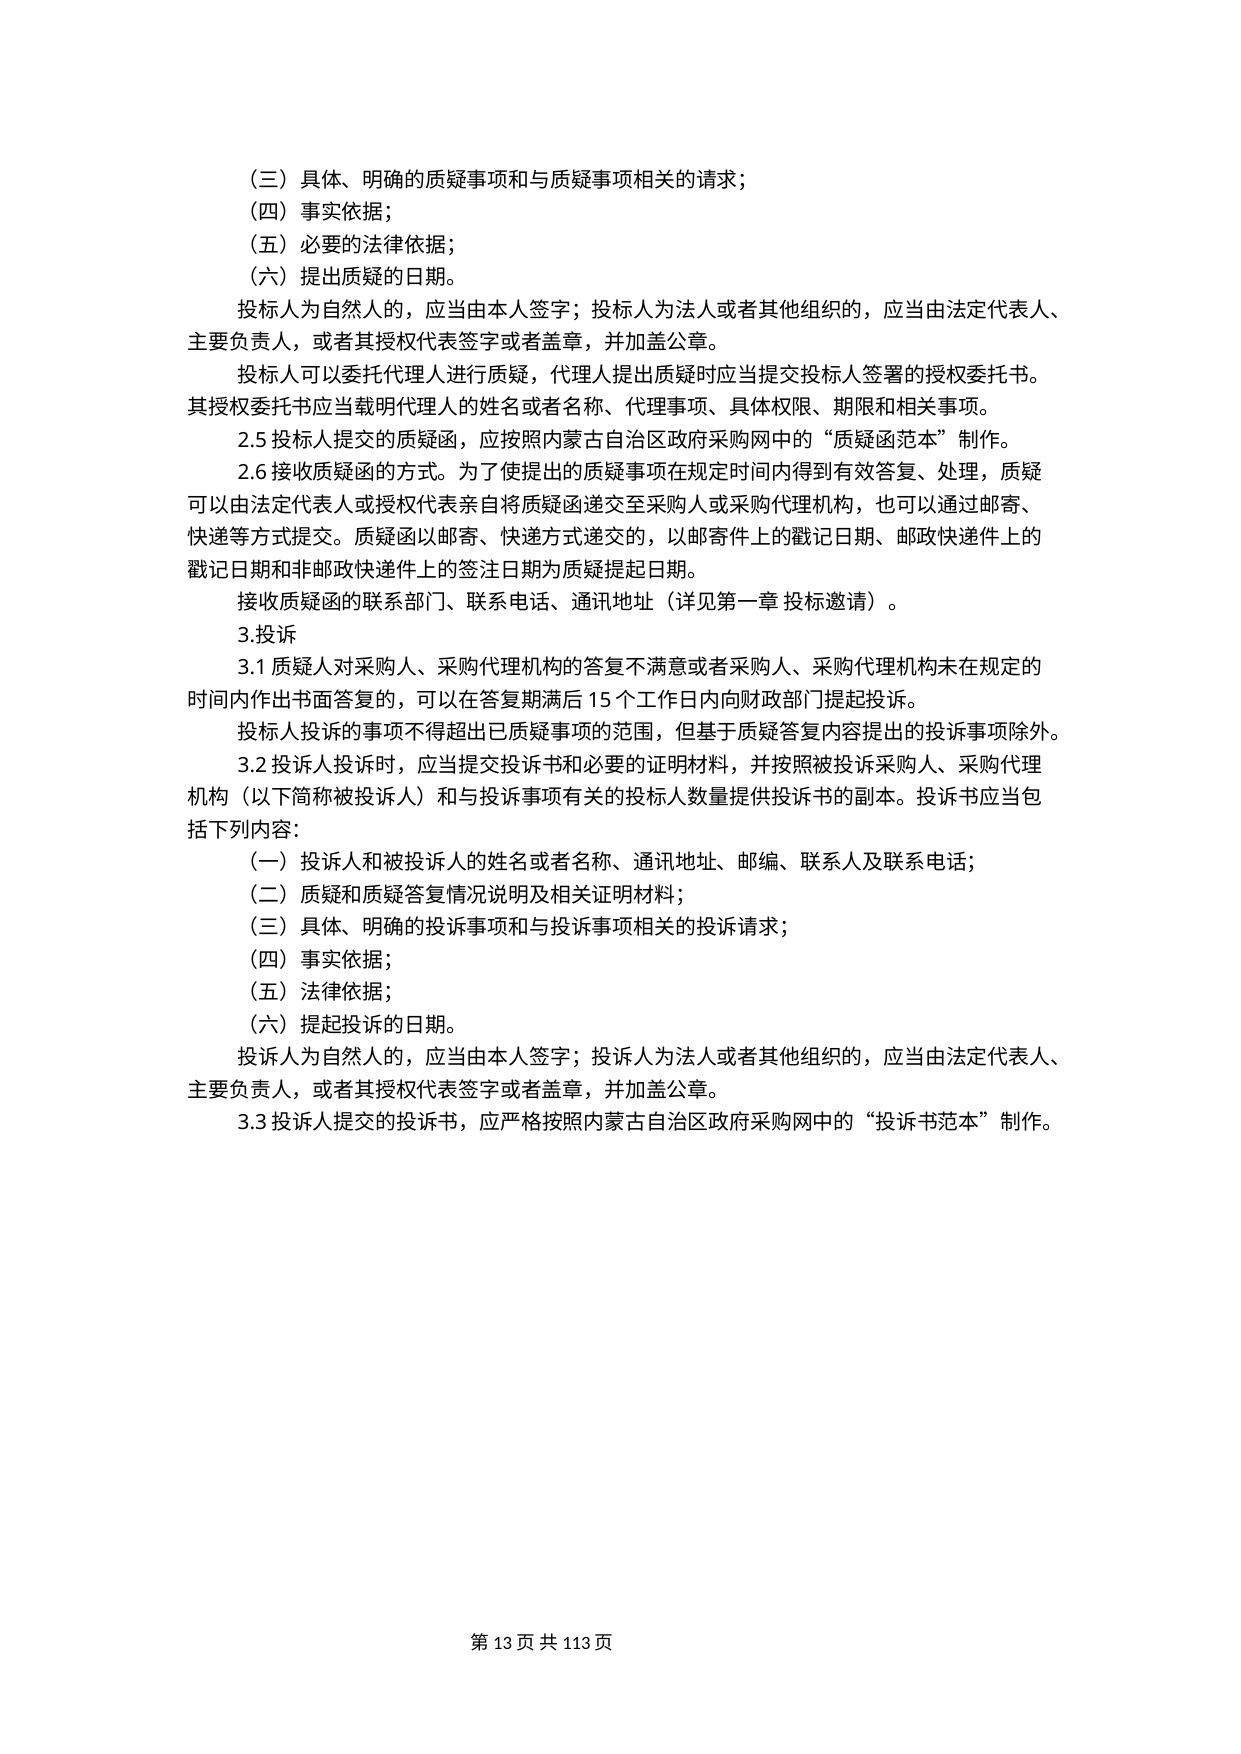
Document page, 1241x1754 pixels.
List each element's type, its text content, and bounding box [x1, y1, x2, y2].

text 3.2投诉人投诉时，应当提交投诉书和必要的证明材料，并按照被投诉采购人、采购代理机构（以下简称被投诉人）和与投诉事项有关的投标人数量提供投诉书的副本。投诉书应当包括下列内容： [187, 747, 1053, 844]
text （二）质疑和质疑答复情况说明及相关证明材料； [187, 877, 1053, 909]
text 投诉人为自然人的，应当由本人签字；投诉人为法人或者其他组织的，应当由法定代表人、主要负责人，或者其授权代表签字或者盖章，并加盖公章。 [187, 1039, 1053, 1104]
text 3.3投诉人提交的投诉书，应严格按照内蒙古自治区政府采购网中的“投诉书范本”制作。 [187, 1104, 1053, 1137]
text 3.投诉 [187, 617, 1053, 649]
text 投标人投诉的事项不得超出已质疑事项的范围，但基于质疑答复内容提出的投诉事项除外。 [187, 714, 1053, 747]
text 接收质疑函的联系部门、联系电话、通讯地址（详见第一章 投标邀请）。 [187, 584, 1053, 617]
text （五）法律依据； [187, 974, 1053, 1007]
text 3.1质疑人对采购人、采购代理机构的答复不满意或者采购人、采购代理机构未在规定的时间内作出书面答复的，可以在答复期满后15个工作日内向财政部门提起投诉。 [187, 649, 1053, 714]
text （一）投诉人和被投诉人的姓名或者名称、通讯地址、邮编、联系人及联系电话； [187, 844, 1053, 877]
text （三）具体、明确的质疑事项和与质疑事项相关的请求； [187, 162, 1053, 194]
text （六）提起投诉的日期。 [187, 1007, 1053, 1039]
text （四）事实依据； [187, 942, 1053, 974]
text 2.5投标人提交的质疑函，应按照内蒙古自治区政府采购网中的“质疑函范本”制作。 [187, 422, 1053, 454]
text 2.6接收质疑函的方式。为了使提出的质疑事项在规定时间内得到有效答复、处理，质疑可以由法定代表人或授权代表亲自将质疑函递交至采购人或采购代理机构，也可以通过邮寄、快递等方式提交。质疑函以邮寄、快递方式递交的，以邮寄件上的戳记日期、邮政快递件上的戳记日期和非邮政快递件上的签注日期为质疑提起日期。 [187, 454, 1053, 584]
text （五）必要的法律依据； [187, 227, 1053, 259]
text （六）提出质疑的日期。 [187, 259, 1053, 292]
text 投标人可以委托代理人进行质疑，代理人提出质疑时应当提交投标人签署的授权委托书。其授权委托书应当载明代理人的姓名或者名称、代理事项、具体权限、期限和相关事项。 [187, 357, 1053, 422]
text 投标人为自然人的，应当由本人签字；投标人为法人或者其他组织的，应当由法定代表人、主要负责人，或者其授权代表签字或者盖章，并加盖公章。 [187, 292, 1053, 357]
text （三）具体、明确的投诉事项和与投诉事项相关的投诉请求； [187, 909, 1053, 942]
text （四）事实依据； [187, 194, 1053, 227]
